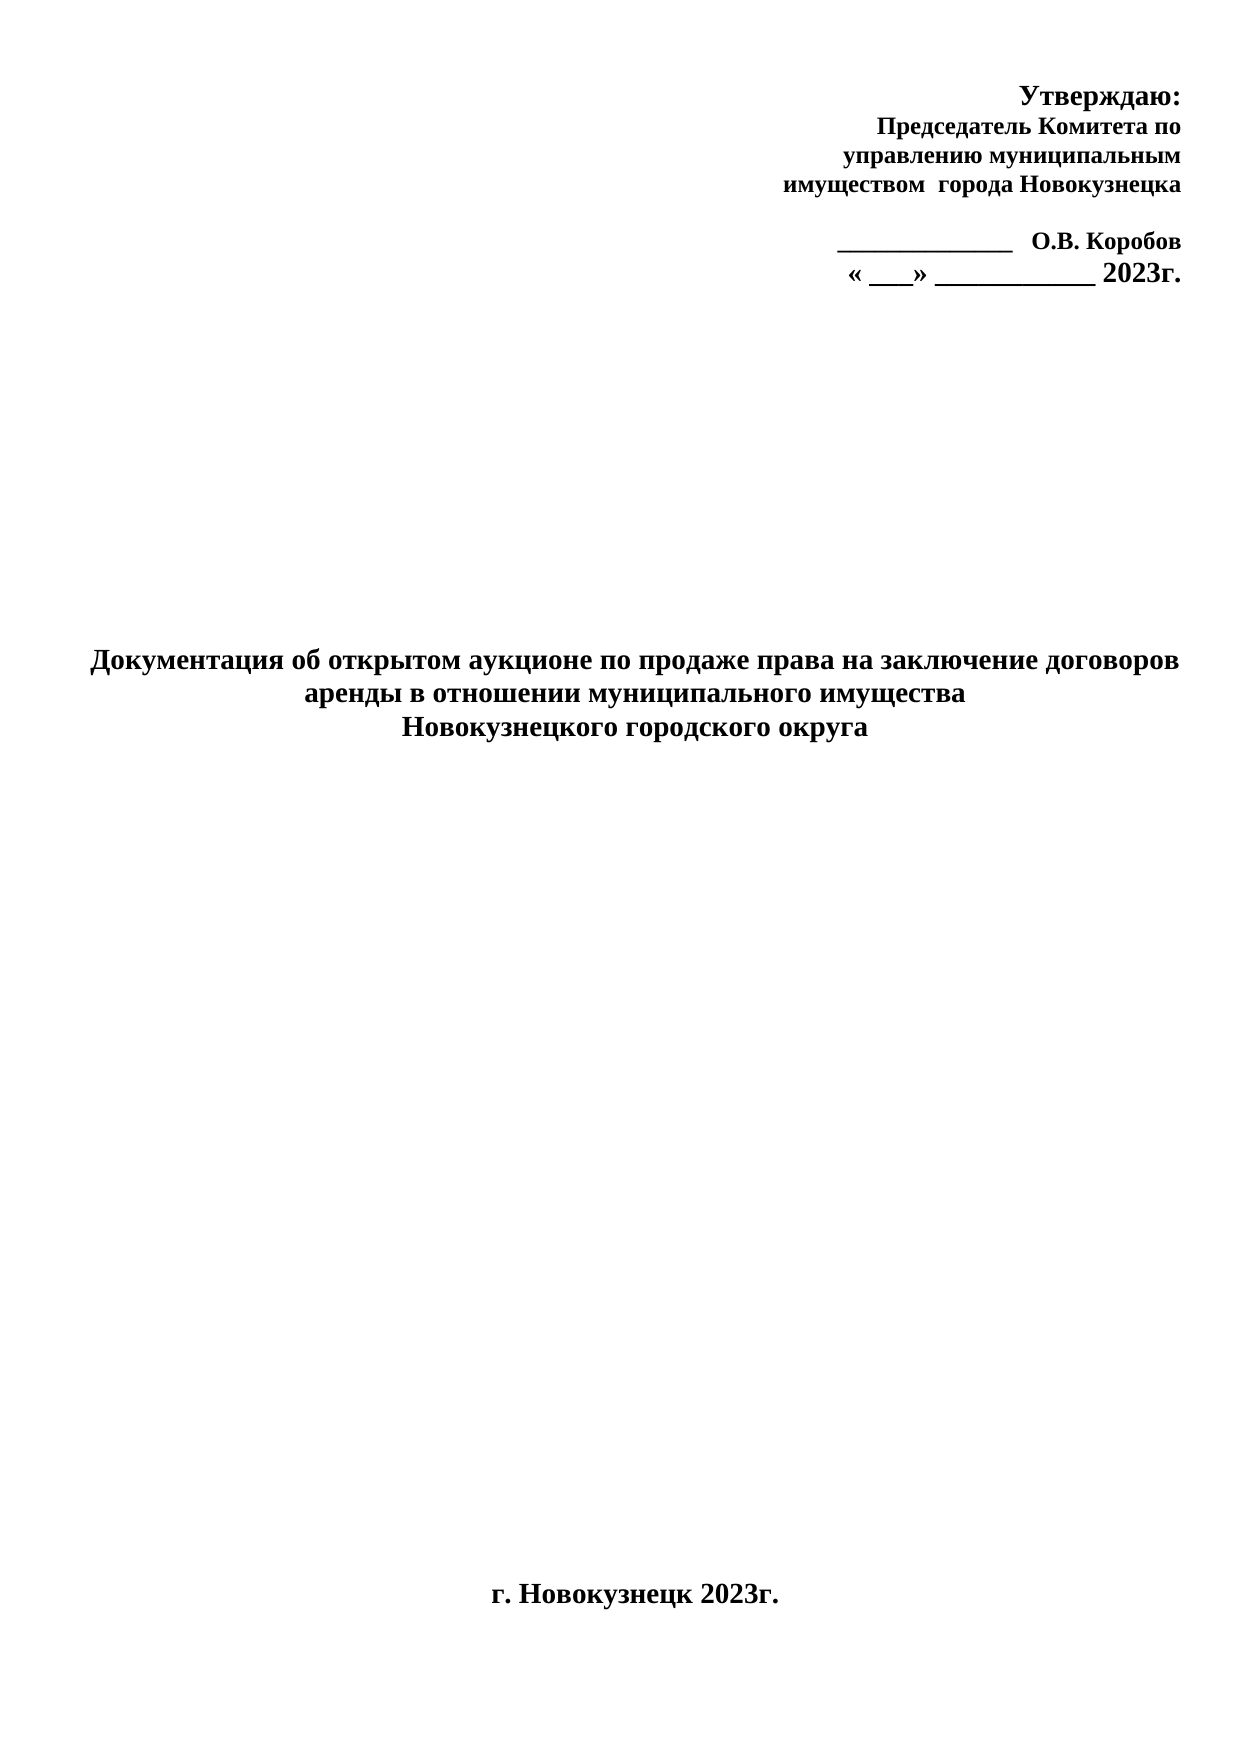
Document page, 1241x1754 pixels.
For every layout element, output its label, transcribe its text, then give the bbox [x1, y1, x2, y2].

text Новокузнецкого городского округа [89, 709, 1181, 743]
text ______________ О.В. Коробов [89, 226, 1181, 255]
text « ___» ___________ 2023г. [89, 255, 1181, 289]
text Документация об открытом аукционе по продаже права на заключение договоров аренды в отношении муниципального имущества [89, 642, 1181, 709]
text управлению муниципальным [89, 140, 1181, 169]
text г. Новокузнецк 2023г. [89, 1576, 1181, 1610]
text Председатель Комитета по [89, 111, 1181, 140]
text Утверждаю: [89, 78, 1181, 111]
text имуществом города Новокузнецка [89, 169, 1181, 198]
